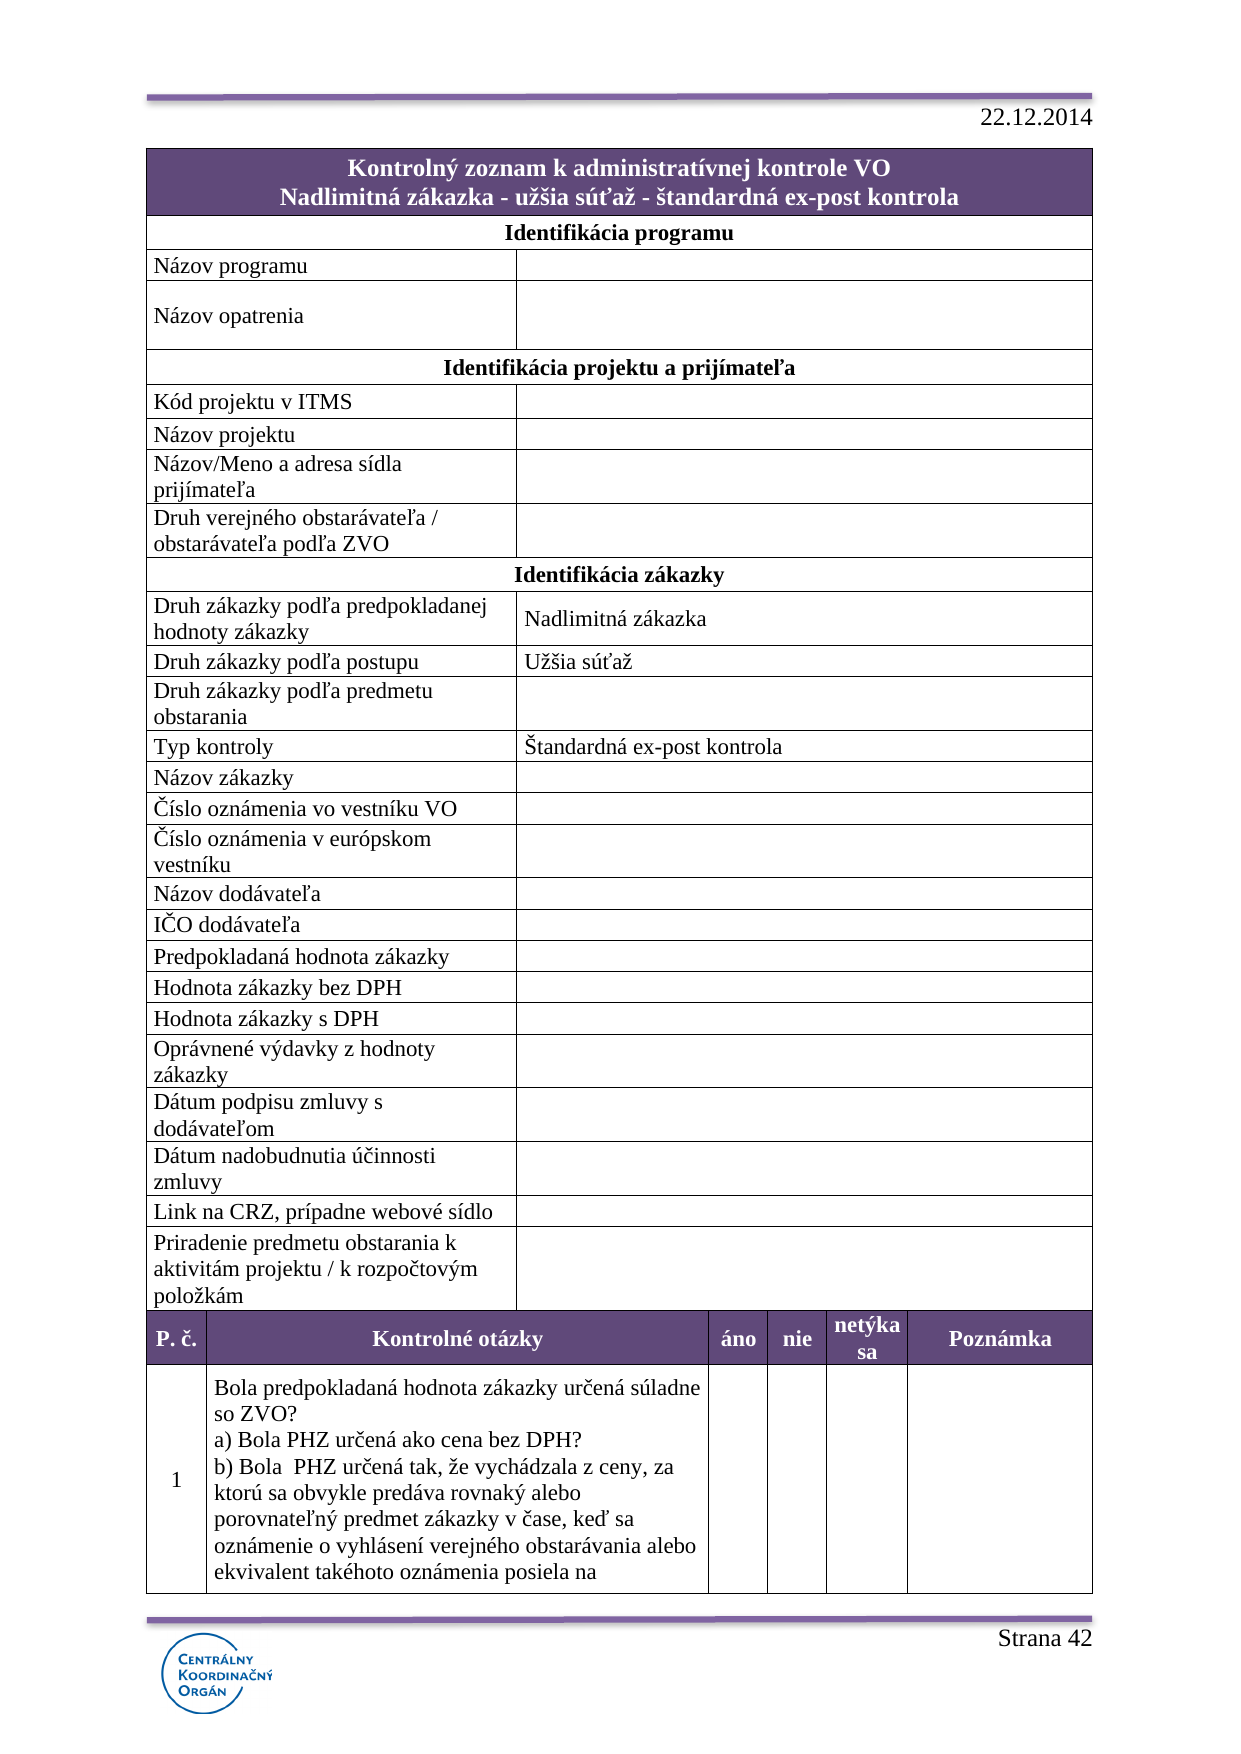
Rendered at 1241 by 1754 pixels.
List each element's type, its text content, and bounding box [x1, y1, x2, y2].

table_cell [517, 419, 1092, 449]
table_cell Druh verejného obstarávateľa / obstarávateľa podľa ZVO [147, 504, 516, 557]
table_cell Nadlimitná zákazka [517, 592, 1092, 645]
table_cell [517, 941, 1092, 971]
table_cell Názov zákazky [147, 762, 516, 792]
table_cell Druh zákazky podľa predpokladanej hodnoty zákazky [147, 592, 516, 645]
table_cell [517, 385, 1092, 418]
table_cell [517, 1196, 1092, 1226]
table_cell Názov dodávateľa [147, 878, 516, 908]
table_cell [517, 1035, 1092, 1087]
table_cell Identifikácia zákazky [147, 558, 1092, 591]
table_cell Priradenie predmetu obstarania k aktivitám projektu / k rozpočtovým položkám [147, 1227, 516, 1310]
table_cell P. č. [147, 1311, 206, 1364]
table_cell Názov projektu [147, 419, 516, 449]
table_cell áno [709, 1311, 767, 1364]
table_cell Identifikácia projektu a prijímateľa [147, 350, 1092, 383]
table_cell Typ kontroly [147, 731, 516, 761]
table_cell [768, 1365, 826, 1593]
table_cell Dátum podpisu zmluvy s dodávateľom [147, 1088, 516, 1141]
table_cell Dátum nadobudnutia účinnosti zmluvy [147, 1142, 516, 1195]
table_cell 1 [147, 1365, 206, 1593]
table_cell Užšia súťaž [517, 646, 1092, 676]
table_cell Číslo oznámenia v európskom vestníku [147, 825, 516, 877]
table_cell Kód projektu v ITMS [147, 385, 516, 418]
table_cell netýka sa [827, 1311, 907, 1364]
table_cell Hodnota zákazky s DPH [147, 1003, 516, 1033]
table_cell [517, 1003, 1092, 1033]
table_cell [827, 1365, 907, 1593]
table_cell [517, 910, 1092, 940]
table_cell [517, 793, 1092, 823]
table_cell [517, 677, 1092, 730]
table_cell Názov opatrenia [147, 281, 516, 349]
table_cell Druh zákazky podľa postupu [147, 646, 516, 676]
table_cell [207, 1365, 708, 1593]
table_cell [517, 250, 1092, 280]
table_cell Predpokladaná hodnota zákazky [147, 941, 516, 971]
table_cell [517, 504, 1092, 557]
table_cell Názov/Meno a adresa sídla prijímateľa [147, 450, 516, 503]
table_cell [517, 450, 1092, 503]
table_cell Oprávnené výdavky z hodnoty zákazky [147, 1035, 516, 1087]
table_cell Link na CRZ, prípadne webové sídlo [147, 1196, 516, 1226]
table_cell [517, 825, 1092, 877]
table_cell [517, 1088, 1092, 1141]
table_cell Štandardná ex-post kontrola [517, 731, 1092, 761]
table_cell Číslo oznámenia vo vestníku VO [147, 793, 516, 823]
table_cell [517, 1142, 1092, 1195]
table_cell Hodnota zákazky bez DPH [147, 972, 516, 1002]
table_cell [908, 1365, 1092, 1593]
table_cell [517, 878, 1092, 908]
table_cell [517, 281, 1092, 349]
table_cell [517, 1227, 1092, 1310]
table_cell [709, 1365, 767, 1593]
table_cell [517, 972, 1092, 1002]
picture [159, 1631, 272, 1713]
table_cell IČO dodávateľa [147, 910, 516, 940]
table_cell nie [768, 1311, 826, 1364]
table_header Kontrolný zoznam k administratívnej kontrole VO Nadlimitná zákazka - užšia súťaž - štandardná ex-post kontrola [147, 149, 1092, 215]
table_cell Identifikácia programu [147, 216, 1092, 249]
table_cell Názov programu [147, 250, 516, 280]
table_cell Kontrolné otázky [207, 1311, 708, 1364]
table_cell Poznámka [908, 1311, 1092, 1364]
table_cell [517, 762, 1092, 792]
table_cell Druh zákazky podľa predmetu obstarania [147, 677, 516, 730]
